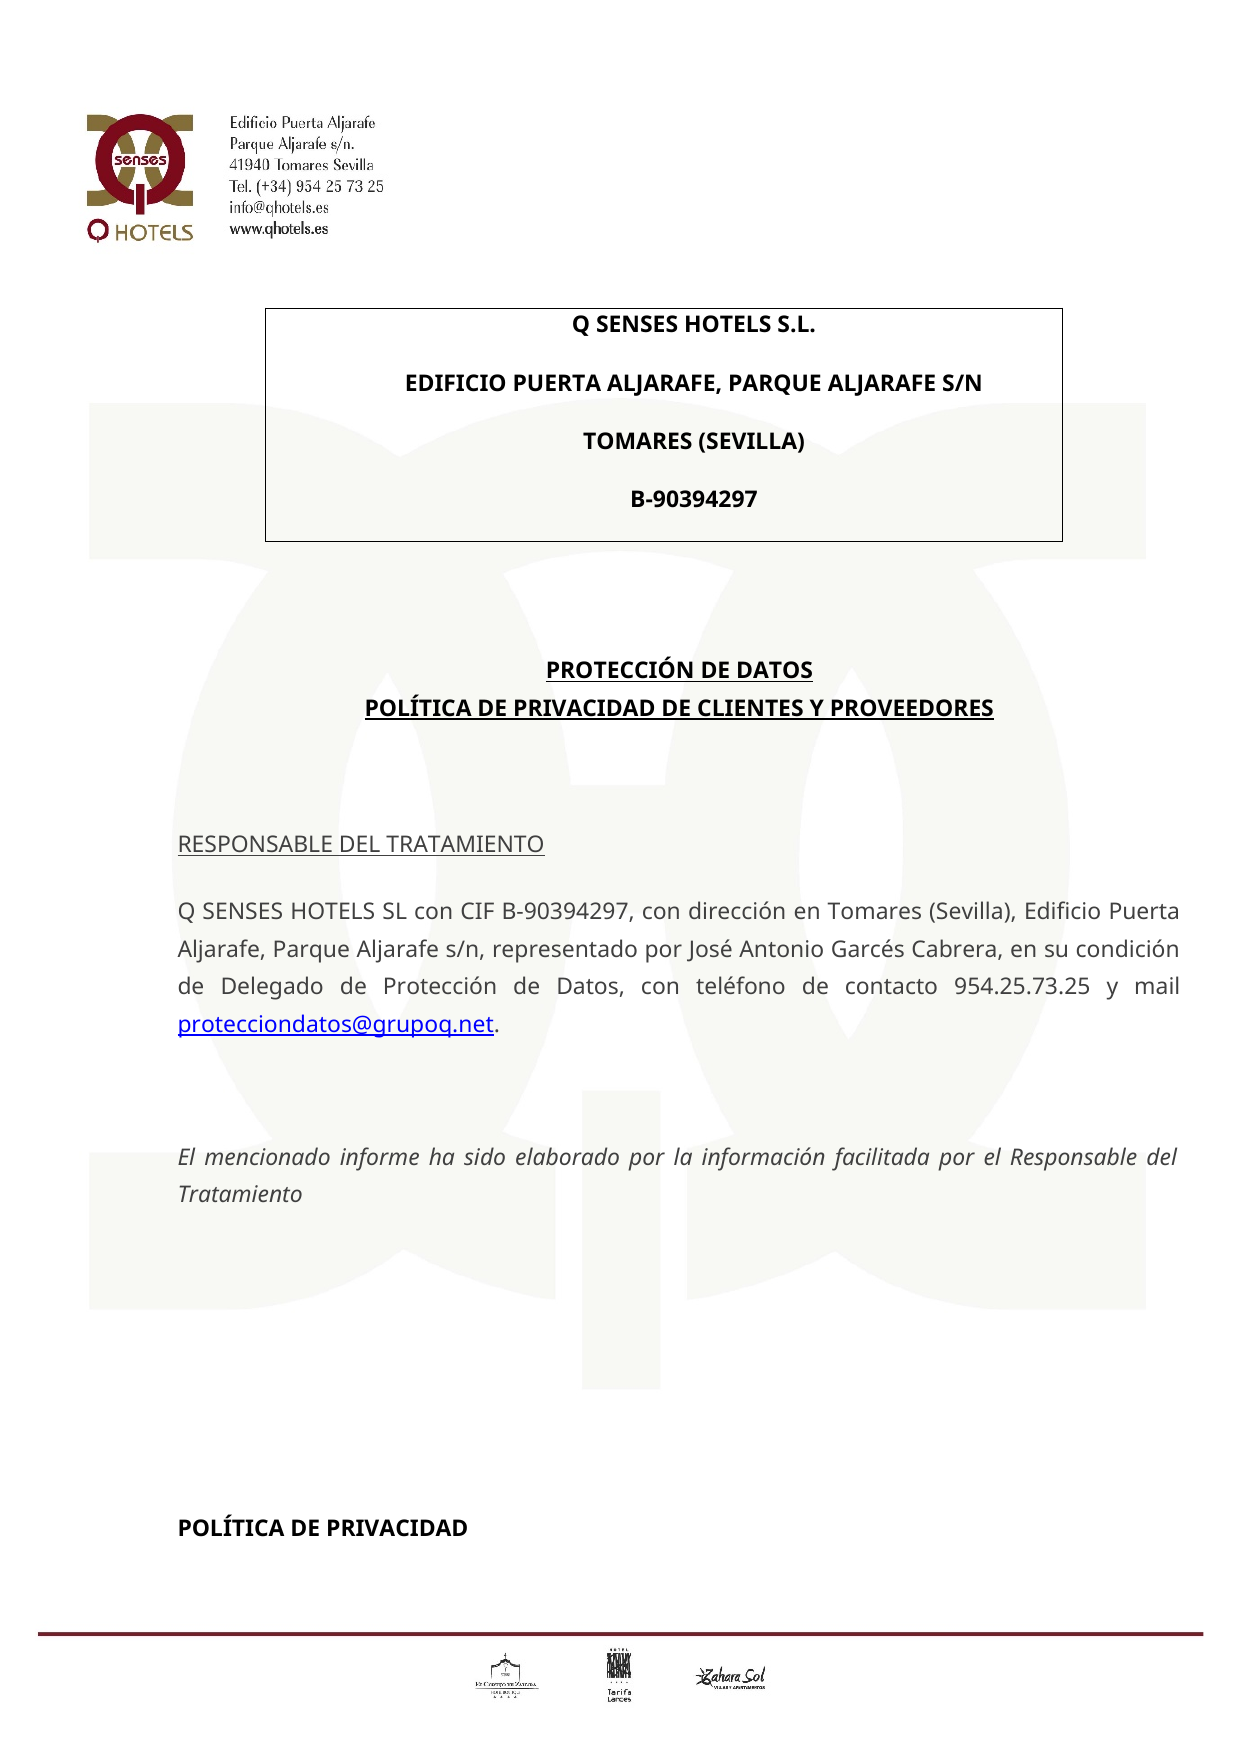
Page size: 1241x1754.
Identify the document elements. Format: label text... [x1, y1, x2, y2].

text El mencionado informe ha sido elaborado por la información facilitada por el Responsable del Tratamiento [177, 1141, 1181, 1210]
text RESPONSABLE DEL TRATAMIENTO [177, 828, 1181, 860]
text Q SENSES HOTELS SL con CIF B-90394297, con dirección en Tomares (Sevilla), Edificio Puerta Aljarafe, Parque Aljarafe s/n, representado por José Antonio Garcés Cabrera, en su condición de Delegado de Protección de Datos, con teléfono de contacto 954.25.73.25 y mail protecciondatos@grupoq.net. [177, 895, 1181, 1039]
text PROTECCIÓN DE DATOS [177, 654, 1181, 686]
text POLÍTICA DE PRIVACIDAD DE CLIENTES Y PROVEEDORES [177, 692, 1181, 723]
table_header Q SENSES HOTELS S.L. EDIFICIO PUERTA ALJARAFE, PARQUE ALJARAFE S/N TOMARES (SEVILLA) B-90394297 [266, 309, 1062, 541]
text POLÍTICA DE PRIVACIDAD [177, 1512, 1181, 1543]
picture [35, 33, 1204, 1720]
